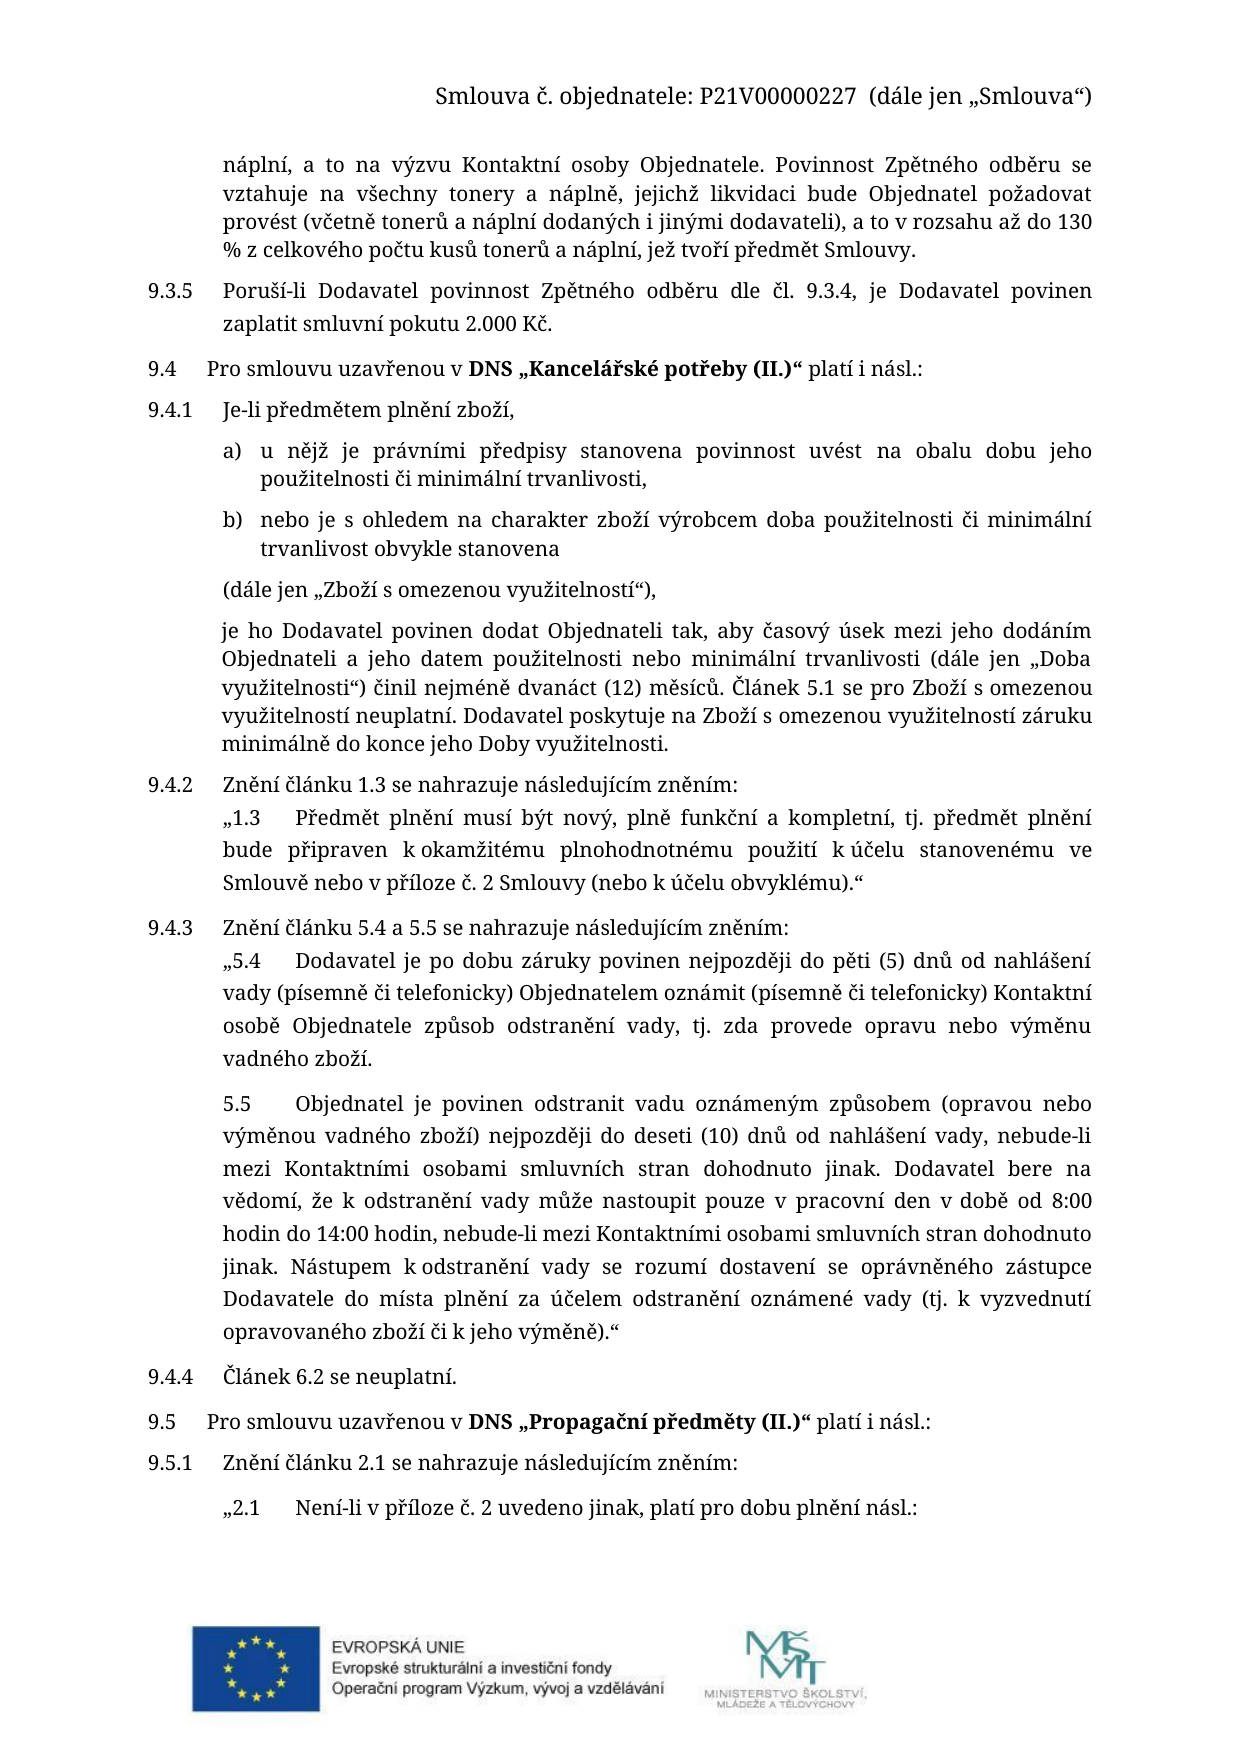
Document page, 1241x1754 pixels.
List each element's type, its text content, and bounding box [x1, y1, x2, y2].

list „5.4 Dodavatel je po dobu záruky povinen nejpozději do pěti (5) dnů od nahlášení vady (písemně či telefonicky) Objednatelem oznámit (písemně či telefonicky) Kontaktní osobě Objednatele způsob odstranění vady, tj. zda provede opravu nebo výměnu vadného zboží. [223, 946, 1093, 1072]
list Pro smlouvu uzavřenou v DNS „Kancelářské potřeby (II.)“ platí i násl.: [148, 354, 1093, 383]
picture [147, 1585, 904, 1754]
list 5.5 Objednatel je povinen odstranit vadu oznámeným způsobem (opravou nebo výměnou vadného zboží) nejpozději do deseti (10) dnů od nahlášení vady, nebude-li mezi Kontaktními osobami smluvních stran dohodnuto jinak. Dodavatel bere na vědomí, že k odstranění vady může nastoupit pouze v pracovní den v době od 8:00 hodin do 14:00 hodin, nebude-li mezi Kontaktními osobami smluvních stran dohodnuto jinak. Nástupem k odstranění vady se rozumí dostavení se oprávněného zástupce Dodavatele do místa plnění za účelem odstranění oznámené vady (tj. k vyzvednutí opravovaného zboží či k jeho výměně).“ [223, 1089, 1093, 1346]
list Pro smlouvu uzavřenou v DNS „Propagační předměty (II.)“ platí i násl.: [148, 1407, 1093, 1436]
text (dále jen „Zboží s omezenou využitelností“), [223, 575, 1093, 603]
list Článek 6.2 se neuplatní. [148, 1362, 1093, 1391]
list „2.1 Není-li v příloze č. 2 uvedeno jinak, platí pro dobu plnění násl.: [223, 1493, 1093, 1522]
list Znění článku 2.1 se nahrazuje následujícím zněním: [148, 1448, 1093, 1477]
text je ho Dodavatel povinen dodat Objednateli tak, aby časový úsek mezi jeho dodáním Objednateli a jeho datem použitelnosti nebo minimální trvanlivosti (dále jen „Doba využitelnosti“) činil nejméně dvanáct (12) měsíců. Článek 5.1 se pro Zboží s omezenou využitelností neuplatní. Dodavatel poskytuje na Zboží s omezenou využitelností záruku minimálně do konce jeho Doby využitelnosti. [221, 616, 1093, 758]
list u nějž je právními předpisy stanovena povinnost uvést na obalu dobu jeho použitelnosti či minimální trvanlivosti, [223, 436, 1093, 493]
list nebo je s ohledem na charakter zboží výrobcem doba použitelnosti či minimální trvanlivost obvykle stanovena [223, 505, 1093, 562]
list Poruší-li Dodavatel povinnost Zpětného odběru dle čl. 9.3.4, je Dodavatel povinen zaplatit smluvní pokutu 2.000 Kč. [148, 276, 1093, 337]
list „1.3 Předmět plnění musí být nový, plně funkční a kompletní, tj. předmět plnění bude připraven k okamžitému plnohodnotnému použití k účelu stanovenému ve Smlouvě nebo v příloze č. 2 Smlouvy (nebo k účelu obvyklému).“ [223, 803, 1093, 897]
list Znění článku 5.4 a 5.5 se nahrazuje následujícím zněním: [148, 913, 1093, 942]
list Znění článku 1.3 se nahrazuje následujícím zněním: [148, 770, 1093, 799]
list Je-li předmětem plnění zboží, [148, 395, 1093, 423]
